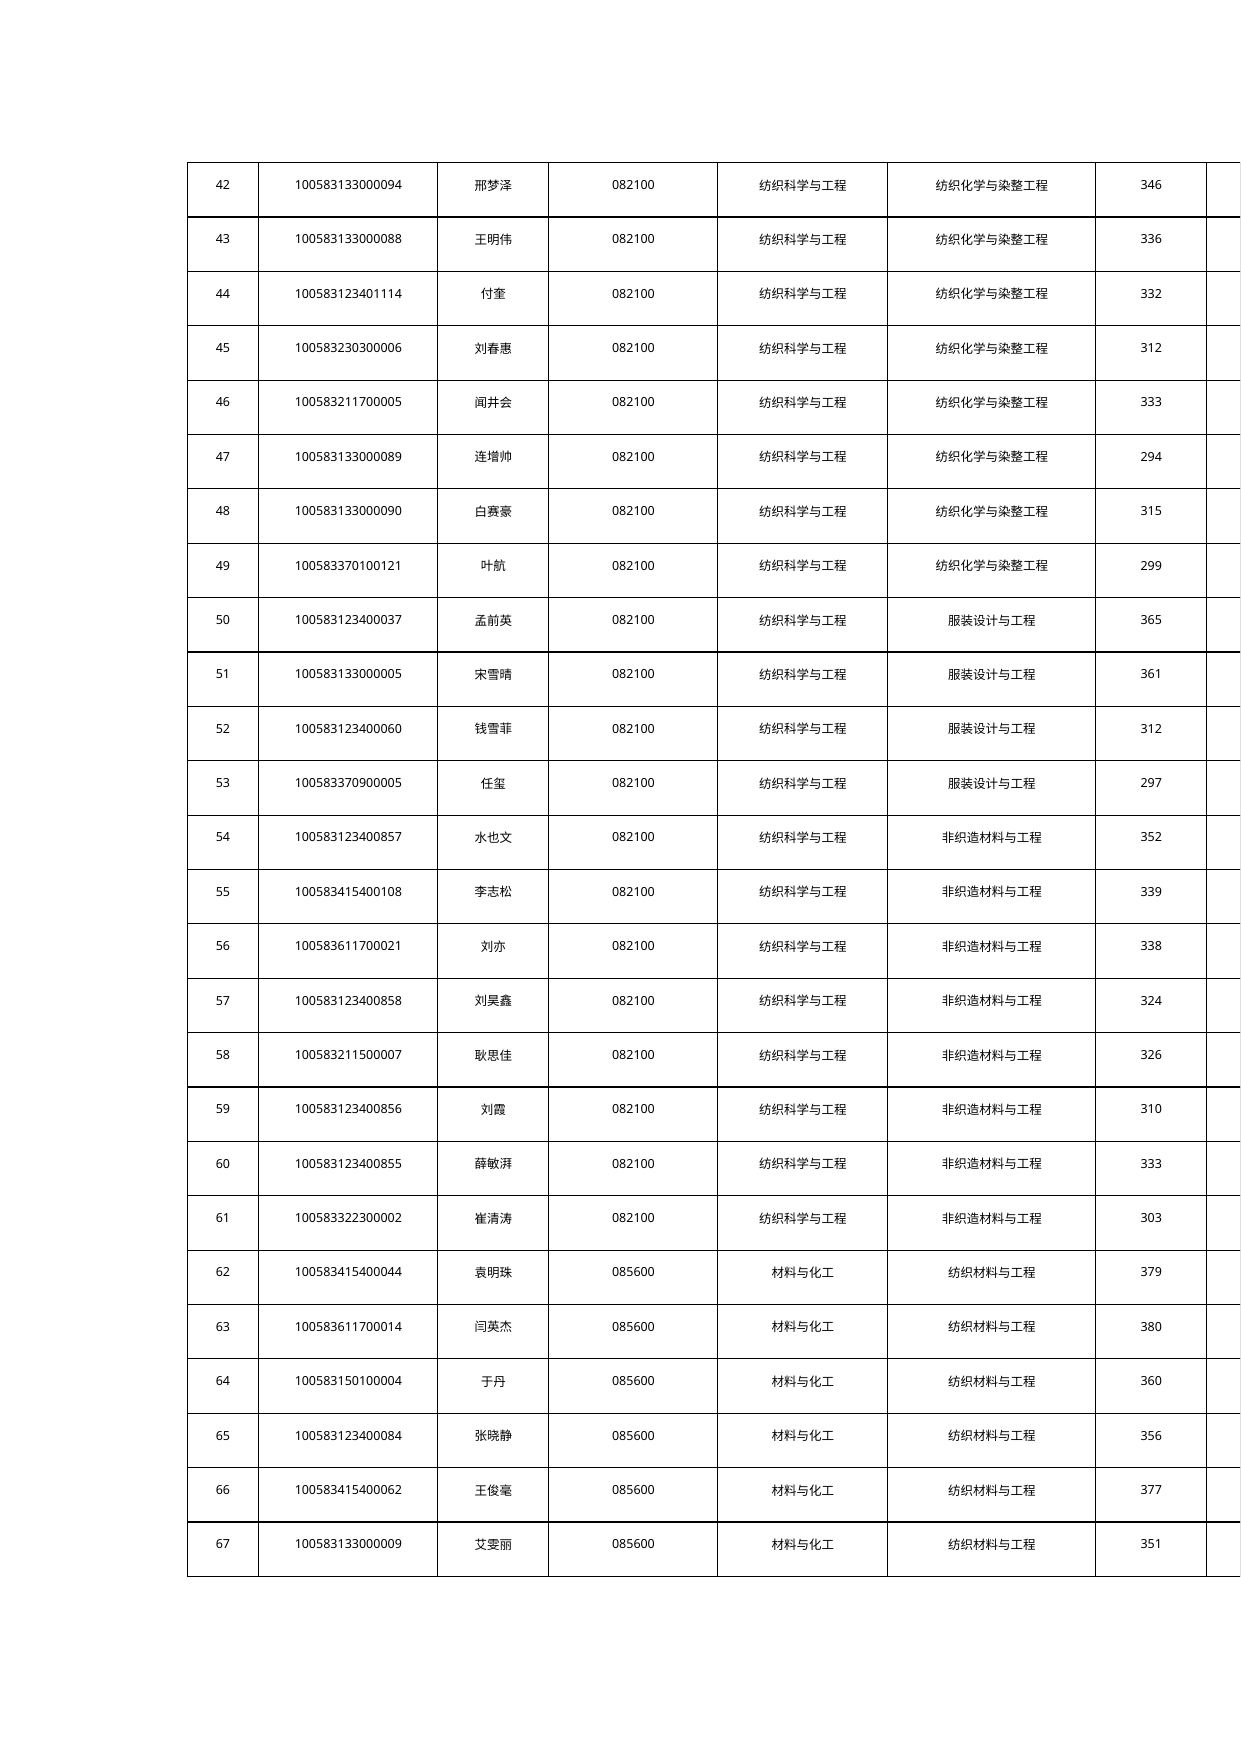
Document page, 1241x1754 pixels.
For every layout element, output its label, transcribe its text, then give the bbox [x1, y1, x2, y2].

table_cell 非织造材料与工程 [888, 979, 1095, 1032]
table_cell 324 [1096, 979, 1206, 1032]
table_cell 377 [1096, 1468, 1206, 1521]
table_cell 纺织科学与工程 [718, 1088, 887, 1141]
table_cell 333 [1096, 1142, 1206, 1195]
table_cell 100583611700014 [259, 1305, 437, 1358]
table_cell 材料与化工 [718, 1523, 887, 1576]
table_cell 纺织科学与工程 [718, 1033, 887, 1086]
table_cell 纺织科学与工程 [718, 598, 887, 651]
table_cell 53 [188, 761, 258, 814]
table_cell 66 [188, 1468, 258, 1521]
table_cell 082100 [549, 1088, 717, 1141]
table_cell 82.00 [1207, 381, 1240, 434]
table_cell 纺织科学与工程 [718, 979, 887, 1032]
table_cell 刘亦 [438, 924, 548, 978]
table_cell 89.20 [1207, 1414, 1240, 1467]
table_cell 刘霞 [438, 1088, 548, 1141]
table_cell 75.60 [1207, 544, 1240, 597]
table_cell 邢梦泽 [438, 163, 548, 216]
table_cell 326 [1096, 1033, 1206, 1086]
table_cell 纺织化学与染整工程 [888, 489, 1095, 543]
table_cell 62 [188, 1251, 258, 1304]
table_cell 351 [1096, 1523, 1206, 1576]
table_cell 纺织科学与工程 [718, 489, 887, 543]
table_cell 非织造材料与工程 [888, 1033, 1095, 1086]
table_cell 47 [188, 435, 258, 488]
table_cell 100583415400062 [259, 1468, 437, 1521]
table_cell 379 [1096, 1251, 1206, 1304]
table_cell 91.40 [1207, 979, 1240, 1032]
table_cell 连增帅 [438, 435, 548, 488]
table_cell 312 [1096, 707, 1206, 760]
table_cell 100583123401114 [259, 272, 437, 325]
table_cell 纺织科学与工程 [718, 653, 887, 706]
table_cell 63 [188, 1305, 258, 1358]
table_cell 100583123400037 [259, 598, 437, 651]
table_cell 纺织科学与工程 [718, 326, 887, 379]
table_cell 纺织科学与工程 [718, 1142, 887, 1195]
table_cell 082100 [549, 653, 717, 706]
table_cell 100583123400855 [259, 1142, 437, 1195]
table_cell 50 [188, 598, 258, 651]
table_cell 43 [188, 218, 258, 271]
table_cell 299 [1096, 544, 1206, 597]
table_cell 纺织材料与工程 [888, 1305, 1095, 1358]
table_cell 材料与化工 [718, 1251, 887, 1304]
table_cell 082100 [549, 381, 717, 434]
table_cell 56 [188, 924, 258, 978]
table_cell 袁明珠 [438, 1251, 548, 1304]
table_cell 材料与化工 [718, 1468, 887, 1521]
table_cell 100583133000094 [259, 163, 437, 216]
table_cell 宋雪晴 [438, 653, 548, 706]
table_cell 崔清涛 [438, 1196, 548, 1249]
table_cell 服装设计与工程 [888, 761, 1095, 814]
table_cell 67 [188, 1523, 258, 1576]
table_cell 非织造材料与工程 [888, 1196, 1095, 1249]
table_cell 纺织科学与工程 [718, 870, 887, 923]
table_cell 100583211700005 [259, 381, 437, 434]
table_cell 材料与化工 [718, 1414, 887, 1467]
table_cell 44 [188, 272, 258, 325]
table_cell 艾雯丽 [438, 1523, 548, 1576]
table_cell 纺织科学与工程 [718, 163, 887, 216]
table_cell 76.20 [1207, 1196, 1240, 1249]
table_cell 90.20 [1207, 1088, 1240, 1141]
table_cell 纺织材料与工程 [888, 1359, 1095, 1413]
table_cell 46 [188, 381, 258, 434]
table_cell 51 [188, 653, 258, 706]
table_cell 085600 [549, 1468, 717, 1521]
table_cell 刘春惠 [438, 326, 548, 379]
table_cell 100583415400108 [259, 870, 437, 923]
table_cell 非织造材料与工程 [888, 870, 1095, 923]
table_cell 100583150100004 [259, 1359, 437, 1413]
table_cell 81.00 [1207, 761, 1240, 814]
table_cell 于丹 [438, 1359, 548, 1413]
table_cell 85.60 [1207, 1305, 1240, 1358]
table_cell 082100 [549, 163, 717, 216]
table_cell 338 [1096, 924, 1206, 978]
table_cell 纺织科学与工程 [718, 1196, 887, 1249]
table_cell 材料与化工 [718, 1359, 887, 1413]
table_cell 336 [1096, 218, 1206, 271]
table_cell 332 [1096, 272, 1206, 325]
table_cell 薛敏湃 [438, 1142, 548, 1195]
table_cell 100583133000090 [259, 489, 437, 543]
table_cell 88.40 [1207, 924, 1240, 978]
table_cell 服装设计与工程 [888, 653, 1095, 706]
table_cell 100583123400856 [259, 1088, 437, 1141]
table_cell 100583123400858 [259, 979, 437, 1032]
table_cell 纺织科学与工程 [718, 761, 887, 814]
table_cell 082100 [549, 272, 717, 325]
table_cell 纺织材料与工程 [888, 1251, 1095, 1304]
table_cell 082100 [549, 544, 717, 597]
table_cell 082100 [549, 326, 717, 379]
table_cell 085600 [549, 1359, 717, 1413]
table_cell 100583123400060 [259, 707, 437, 760]
table_cell 非织造材料与工程 [888, 924, 1095, 978]
table_cell 100583133000009 [259, 1523, 437, 1576]
table_cell 92.20 [1207, 870, 1240, 923]
table_cell 65 [188, 1414, 258, 1467]
table_cell 082100 [549, 489, 717, 543]
table_cell 339 [1096, 870, 1206, 923]
table_cell 88.40 [1207, 435, 1240, 488]
table_cell 88.40 [1207, 1359, 1240, 1413]
table_cell 纺织化学与染整工程 [888, 435, 1095, 488]
table_cell 服装设计与工程 [888, 598, 1095, 651]
table_cell 服装设计与工程 [888, 707, 1095, 760]
table_cell 085600 [549, 1305, 717, 1358]
table_cell 纺织科学与工程 [718, 272, 887, 325]
table_cell 100583230300006 [259, 326, 437, 379]
table_cell 356 [1096, 1414, 1206, 1467]
table_cell 303 [1096, 1196, 1206, 1249]
table_cell 纺织科学与工程 [718, 544, 887, 597]
table_cell 刘昊鑫 [438, 979, 548, 1032]
table_cell 085600 [549, 1523, 717, 1576]
table_cell 082100 [549, 924, 717, 978]
table_cell 纺织科学与工程 [718, 381, 887, 434]
table_cell 80.60 [1207, 1468, 1240, 1521]
table_cell 082100 [549, 761, 717, 814]
table_cell 89.40 [1207, 707, 1240, 760]
table_cell 42 [188, 163, 258, 216]
table_cell 89.40 [1207, 326, 1240, 379]
table_cell 310 [1096, 1088, 1206, 1141]
table_cell 纺织科学与工程 [718, 435, 887, 488]
table_cell 任玺 [438, 761, 548, 814]
table_cell 付奎 [438, 272, 548, 325]
table_cell 58 [188, 1033, 258, 1086]
table_cell 60 [188, 1142, 258, 1195]
table_cell 312 [1096, 326, 1206, 379]
table_cell 材料与化工 [718, 1305, 887, 1358]
table_cell 纺织化学与染整工程 [888, 381, 1095, 434]
table_cell 100583123400857 [259, 816, 437, 869]
table_cell 100583123400084 [259, 1414, 437, 1467]
table_cell 082100 [549, 1142, 717, 1195]
table_cell 水也文 [438, 816, 548, 869]
table_cell 085600 [549, 1251, 717, 1304]
table_cell 87.80 [1207, 1523, 1240, 1576]
table_cell 89.40 [1207, 218, 1240, 271]
table_cell 钱雪菲 [438, 707, 548, 760]
table_cell 100583211500007 [259, 1033, 437, 1086]
table_cell 白赛豪 [438, 489, 548, 543]
table_cell 闻井会 [438, 381, 548, 434]
table_cell 360 [1096, 1359, 1206, 1413]
table_cell 纺织科学与工程 [718, 707, 887, 760]
table_cell 75.60 [1207, 489, 1240, 543]
table_cell 92.80 [1207, 816, 1240, 869]
table_cell 纺织化学与染整工程 [888, 272, 1095, 325]
table_cell 纺织材料与工程 [888, 1523, 1095, 1576]
table_cell 082100 [549, 979, 717, 1032]
table_cell 纺织科学与工程 [718, 218, 887, 271]
table_cell 55 [188, 870, 258, 923]
table_cell 非织造材料与工程 [888, 1088, 1095, 1141]
table_cell 纺织化学与染整工程 [888, 163, 1095, 216]
table_cell 89.40 [1207, 1033, 1240, 1086]
table_cell 100583133000005 [259, 653, 437, 706]
table_cell 王俊毫 [438, 1468, 548, 1521]
table_cell 100583370100121 [259, 544, 437, 597]
table_cell 89.80 [1207, 163, 1240, 216]
table_cell 64 [188, 1359, 258, 1413]
table_cell 100583133000088 [259, 218, 437, 271]
table_cell 082100 [549, 816, 717, 869]
table_cell 非织造材料与工程 [888, 816, 1095, 869]
table_cell 352 [1096, 816, 1206, 869]
table_cell 纺织科学与工程 [718, 924, 887, 978]
table_cell 315 [1096, 489, 1206, 543]
table_cell 纺织化学与染整工程 [888, 218, 1095, 271]
table_cell 57 [188, 979, 258, 1032]
table_cell 361 [1096, 653, 1206, 706]
table_cell 82.60 [1207, 1142, 1240, 1195]
table_cell 365 [1096, 598, 1206, 651]
table_cell 085600 [549, 1414, 717, 1467]
table_cell 082100 [549, 598, 717, 651]
table_cell 333 [1096, 381, 1206, 434]
table_cell 61 [188, 1196, 258, 1249]
table_cell 100583133000089 [259, 435, 437, 488]
table_cell 纺织化学与染整工程 [888, 326, 1095, 379]
table_cell 89.20 [1207, 272, 1240, 325]
table_cell 88.80 [1207, 1251, 1240, 1304]
table_cell 48 [188, 489, 258, 543]
table_cell 54 [188, 816, 258, 869]
table_cell 380 [1096, 1305, 1206, 1358]
table_cell 王明伟 [438, 218, 548, 271]
table_cell 纺织材料与工程 [888, 1414, 1095, 1467]
table_cell 082100 [549, 870, 717, 923]
table_cell 张晓静 [438, 1414, 548, 1467]
table_cell 闫英杰 [438, 1305, 548, 1358]
table_cell 100583370900005 [259, 761, 437, 814]
table_cell 082100 [549, 707, 717, 760]
table_cell 49 [188, 544, 258, 597]
table_cell 耿思佳 [438, 1033, 548, 1086]
table_cell 非织造材料与工程 [888, 1142, 1095, 1195]
table_cell 294 [1096, 435, 1206, 488]
table_cell 100583415400044 [259, 1251, 437, 1304]
table_cell 45 [188, 326, 258, 379]
table_cell 082100 [549, 1196, 717, 1249]
table_cell 082100 [549, 435, 717, 488]
table_cell 88.20 [1207, 598, 1240, 651]
table_cell 叶航 [438, 544, 548, 597]
table_cell 297 [1096, 761, 1206, 814]
table_cell 59 [188, 1088, 258, 1141]
table_cell 孟前英 [438, 598, 548, 651]
table_cell 纺织材料与工程 [888, 1468, 1095, 1521]
table_cell 李志松 [438, 870, 548, 923]
table_cell 81.40 [1207, 653, 1240, 706]
table_cell 100583322300002 [259, 1196, 437, 1249]
table_cell 52 [188, 707, 258, 760]
table_cell 纺织科学与工程 [718, 816, 887, 869]
table_cell 082100 [549, 218, 717, 271]
table_cell 082100 [549, 1033, 717, 1086]
table_cell 纺织化学与染整工程 [888, 544, 1095, 597]
table_cell 346 [1096, 163, 1206, 216]
table_cell 100583611700021 [259, 924, 437, 978]
